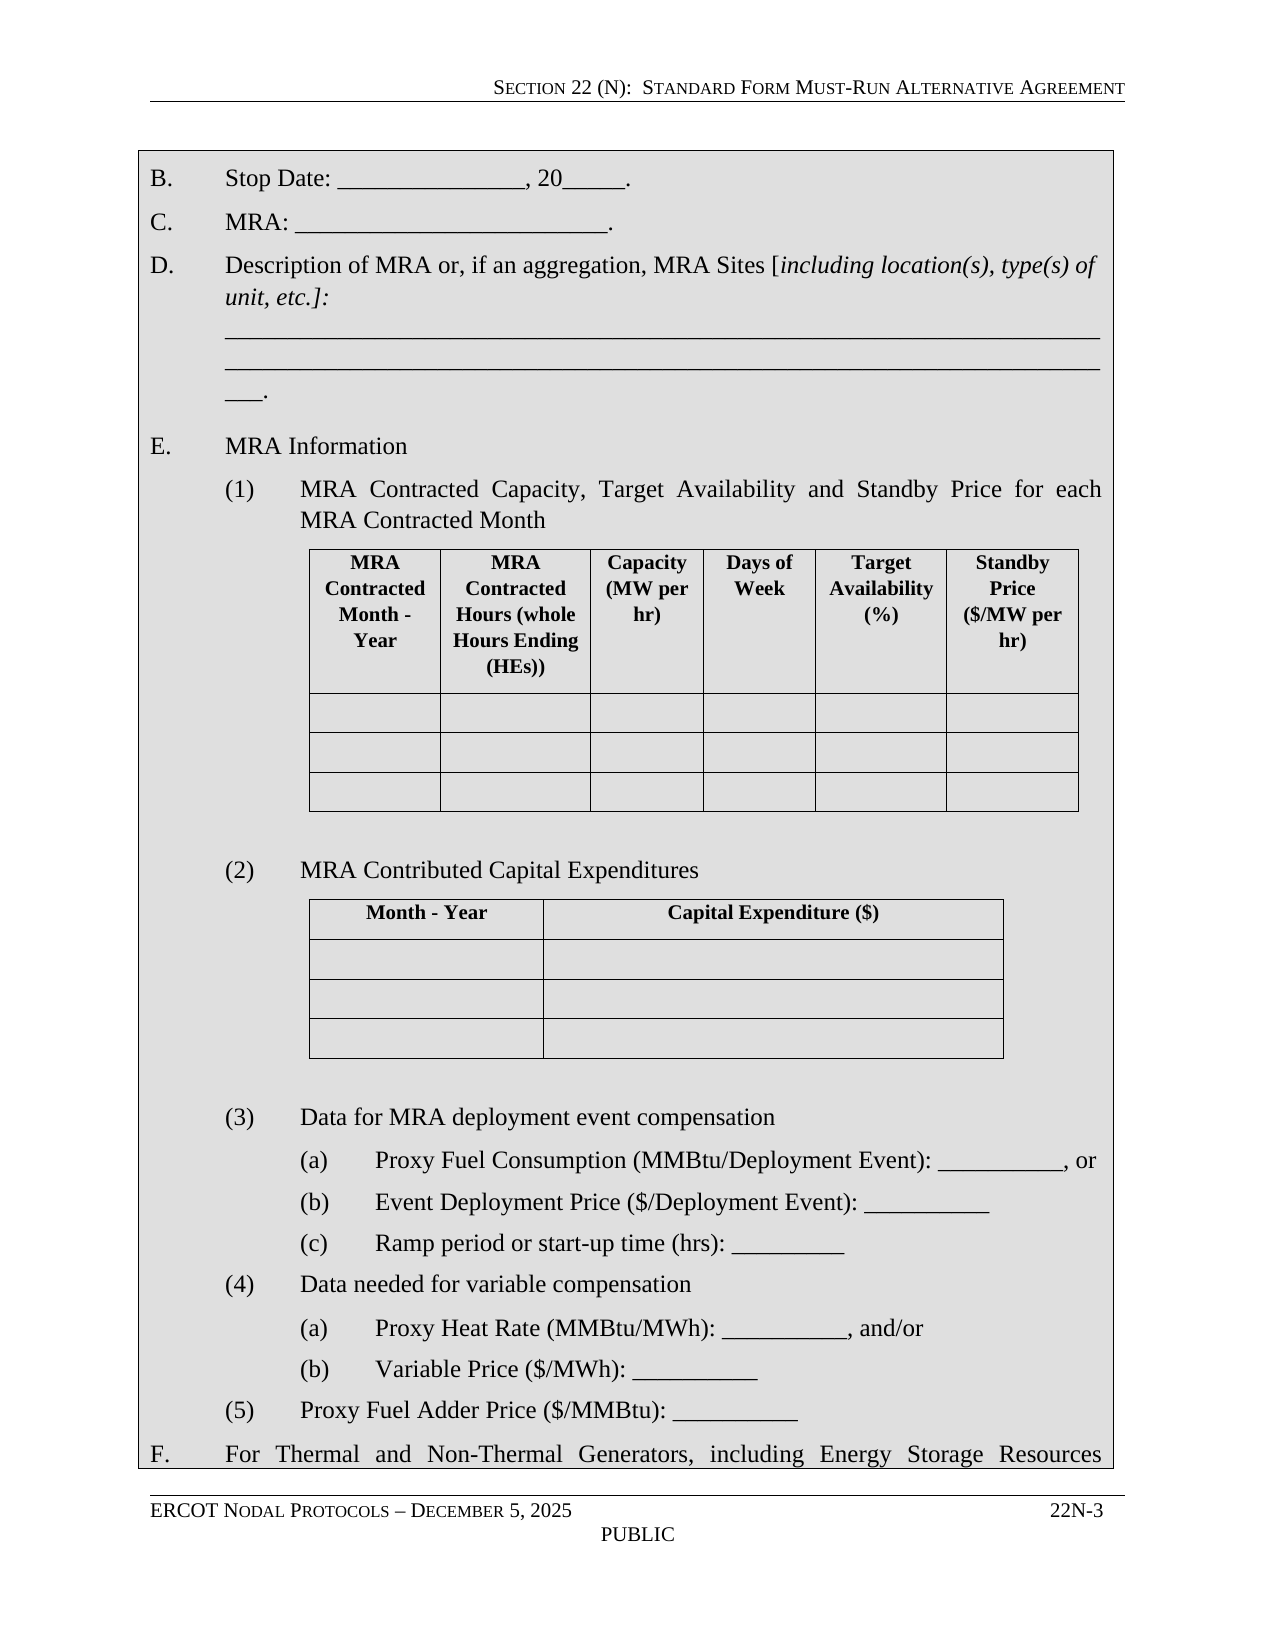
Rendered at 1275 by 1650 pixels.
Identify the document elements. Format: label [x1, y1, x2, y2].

table_header [139, 151, 1113, 1468]
